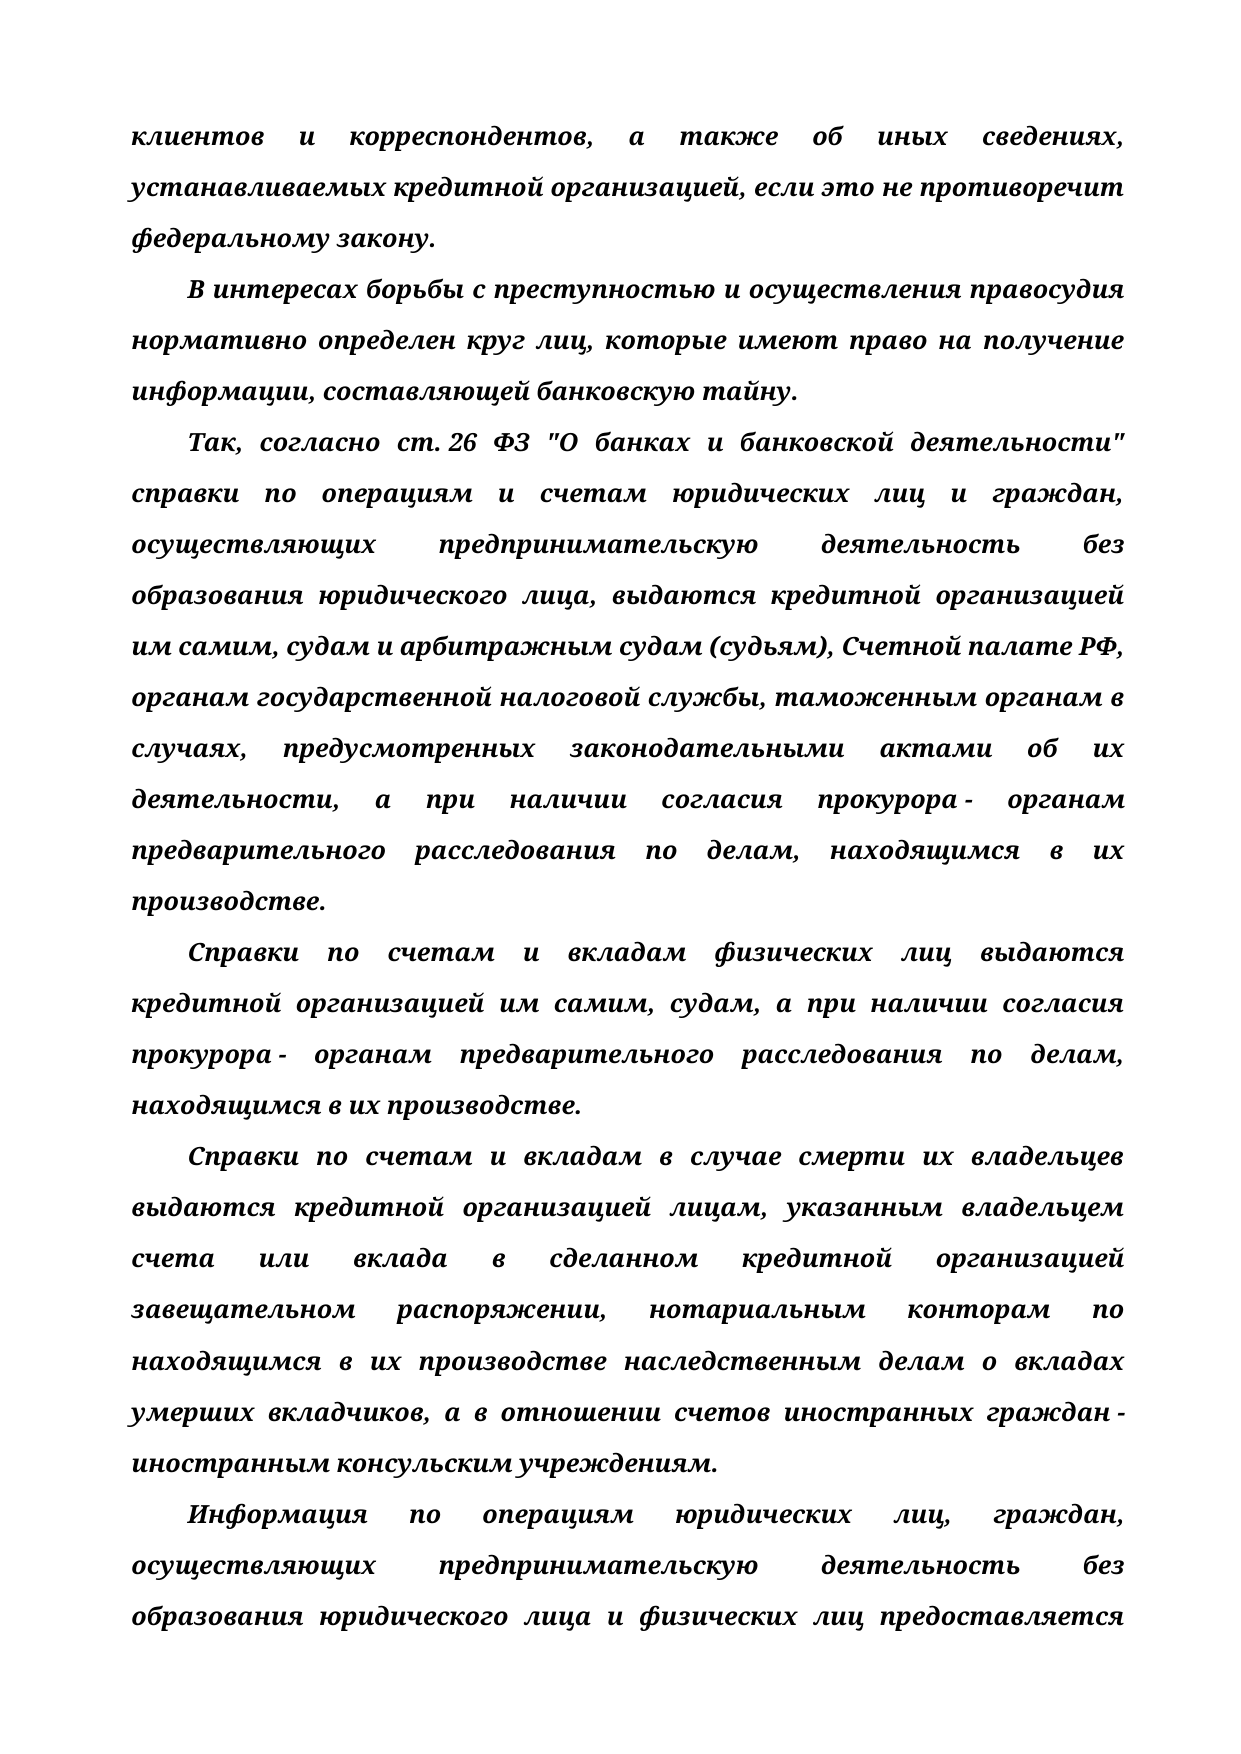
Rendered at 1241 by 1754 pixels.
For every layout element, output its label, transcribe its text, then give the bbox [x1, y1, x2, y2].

text Так, согласно ст. 26 ФЗ "О банках и банковской деятельности" справки по операциям и счетам юридических лиц и граждан, осуществляющих предпринимательскую деятельность без образования юридического лица, выдаются кредитной организацией им самим, судам и арбитражным судам (судьям), Счетной палате РФ, органам государственной налоговой службы, таможенным органам в случаях, предусмотренных законодательными актами об их деятельности, а при наличии согласия прокурора - органам предварительного расследования по делам, находящимся в их производстве. [131, 424, 1125, 918]
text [131, 1496, 1125, 1632]
text Справки по счетам и вкладам в случае смерти их владельцев выдаются кредитной организацией лицам, указанным владельцем счета или вклада в сделанном кредитной организацией завещательном распоряжении, нотариальным конторам по находящимся в их производстве наследственным делам о вкладах умерших вкладчиков, а в отношении счетов иностранных граждан - иностранным консульским учреждениям. [131, 1139, 1125, 1479]
text В интересах борьбы с преступностью и осуществления правосудия нормативно определен круг лиц, которые имеют право на получение информации, составляющей банковскую тайну. [131, 271, 1125, 407]
text Справки по счетам и вкладам физических лиц выдаются кредитной организацией им самим, судам, а при наличии согласия прокурора - органам предварительного расследования по делам, находящимся в их производстве. [131, 935, 1125, 1122]
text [131, 118, 1125, 254]
